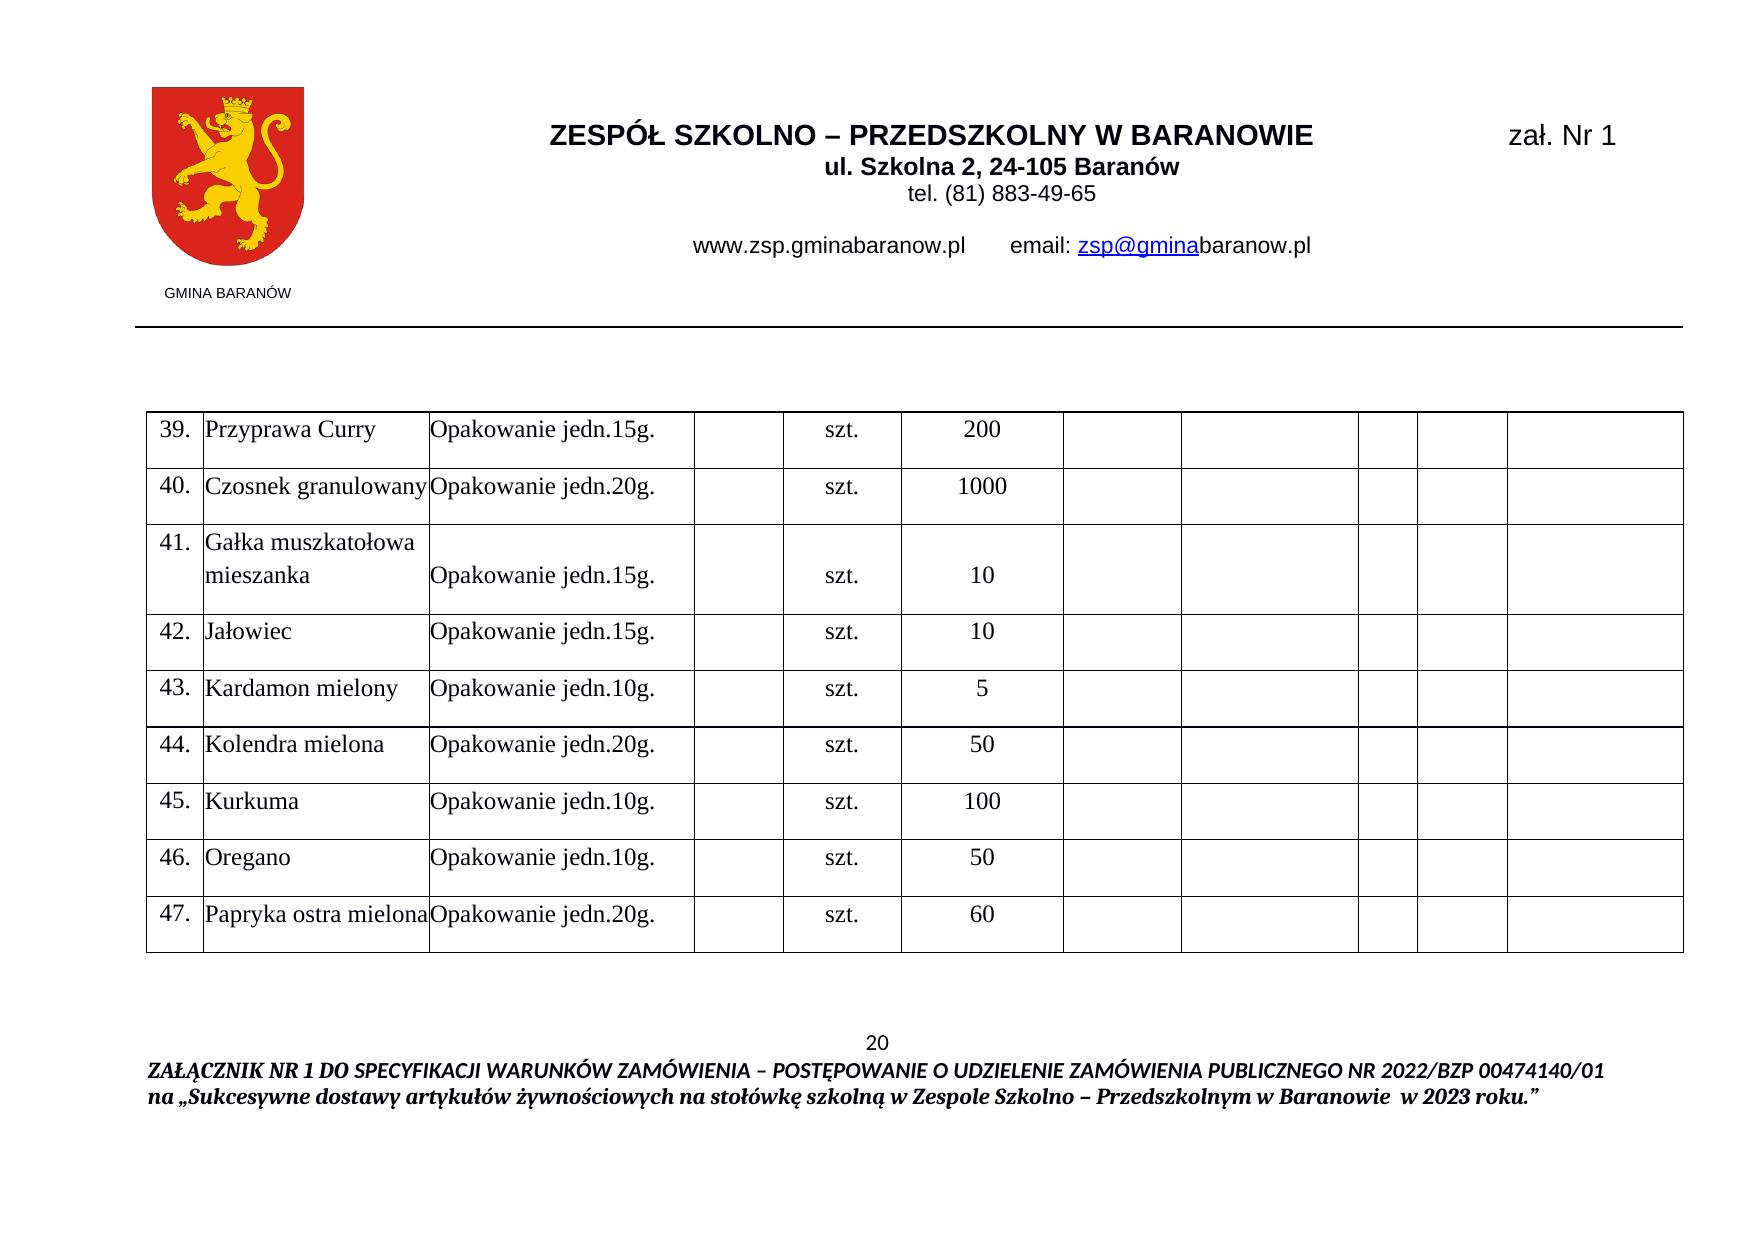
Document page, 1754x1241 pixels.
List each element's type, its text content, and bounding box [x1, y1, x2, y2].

table_cell [1359, 413, 1417, 468]
table_cell [1508, 671, 1683, 726]
table_cell szt. [784, 413, 901, 468]
table_cell Opakowanie jedn.20g. [430, 469, 694, 524]
table_cell [1359, 469, 1417, 524]
table_cell 10 [902, 525, 1063, 613]
table_cell [1359, 840, 1417, 896]
table_cell Jałowiec [204, 615, 429, 670]
table_cell szt. [784, 615, 901, 670]
table_cell [1182, 615, 1358, 670]
table_cell Opakowanie jedn.15g. [430, 615, 694, 670]
table_cell [1418, 840, 1507, 896]
table_cell szt. [784, 840, 901, 896]
table_cell Gałka muszkatołowa mieszanka [204, 525, 429, 613]
table_cell szt. [784, 671, 901, 726]
table_cell [1418, 671, 1507, 726]
table_cell [695, 784, 783, 839]
table_cell [1182, 671, 1358, 726]
table_cell Opakowanie jedn.15g. [430, 525, 694, 613]
table_cell Kardamon mielony [204, 671, 429, 726]
table_cell szt. [784, 728, 901, 783]
table_cell [695, 671, 783, 726]
table_cell [1064, 525, 1181, 613]
table_cell 10 [902, 615, 1063, 670]
table_cell Opakowanie jedn.15g. [430, 413, 694, 468]
table_cell 39. [147, 413, 203, 468]
table_cell 200 [902, 413, 1063, 468]
table_cell [695, 413, 783, 468]
table_cell [1064, 784, 1181, 839]
table_cell [695, 897, 783, 952]
table_cell [695, 469, 783, 524]
table_cell [1418, 469, 1507, 524]
table_cell szt. [784, 469, 901, 524]
table_cell 45. [147, 784, 203, 839]
table_cell [1418, 728, 1507, 783]
table_cell Opakowanie jedn.10g. [430, 671, 694, 726]
table_cell [1359, 615, 1417, 670]
table_cell [695, 525, 783, 613]
table_cell [1182, 525, 1358, 613]
table_cell [1508, 525, 1683, 613]
table_cell [1182, 897, 1358, 952]
table_cell 42. [147, 615, 203, 670]
table_cell [695, 840, 783, 896]
table_cell [1508, 840, 1683, 896]
picture [151, 87, 305, 266]
table_cell [1064, 897, 1181, 952]
table_cell Opakowanie jedn.20g. [430, 897, 694, 952]
table_cell 47. [147, 897, 203, 952]
table_cell Kolendra mielona [204, 728, 429, 783]
table_cell szt. [784, 897, 901, 952]
table_cell [1064, 413, 1181, 468]
table_cell Opakowanie jedn.10g. [430, 840, 694, 896]
table_cell 5 [902, 671, 1063, 726]
table_cell [695, 728, 783, 783]
table_cell [1182, 784, 1358, 839]
table_cell Kurkuma [204, 784, 429, 839]
table_cell [1182, 413, 1358, 468]
table_cell [1359, 897, 1417, 952]
table_cell Opakowanie jedn.10g. [430, 784, 694, 839]
table_cell 100 [902, 784, 1063, 839]
table_cell [1418, 413, 1507, 468]
table_cell Czosnek granulowany [204, 469, 429, 524]
table_cell [1418, 897, 1507, 952]
table_cell [1418, 784, 1507, 839]
table_cell [1508, 897, 1683, 952]
table_cell Opakowanie jedn.20g. [430, 728, 694, 783]
table_cell 60 [902, 897, 1063, 952]
table_cell 50 [902, 728, 1063, 783]
table_cell [695, 615, 783, 670]
table_cell [1064, 728, 1181, 783]
table_cell 44. [147, 728, 203, 783]
table_cell [1359, 671, 1417, 726]
table_cell Papryka ostra mielona [204, 897, 429, 952]
table_cell [1418, 525, 1507, 613]
table_cell Przyprawa Curry [204, 413, 429, 468]
table_cell [1418, 615, 1507, 670]
table_cell [1508, 784, 1683, 839]
table_cell 46. [147, 840, 203, 896]
table_cell [1359, 728, 1417, 783]
table_cell 41. [147, 525, 203, 613]
table_cell [1064, 469, 1181, 524]
table_cell [1182, 728, 1358, 783]
table_cell [1064, 671, 1181, 726]
table_cell 50 [902, 840, 1063, 896]
table_cell [1508, 728, 1683, 783]
table_cell szt. [784, 784, 901, 839]
table_cell [1508, 469, 1683, 524]
table_cell [1359, 525, 1417, 613]
table_cell 40. [147, 469, 203, 524]
table_cell [1359, 784, 1417, 839]
table_cell 1000 [902, 469, 1063, 524]
table_cell [1508, 615, 1683, 670]
table_cell [1182, 840, 1358, 896]
table_cell Oregano [204, 840, 429, 896]
table_cell [1508, 413, 1683, 468]
table_cell szt. [784, 525, 901, 613]
table_cell [1064, 840, 1181, 896]
table_cell [1182, 469, 1358, 524]
table_cell [1064, 615, 1181, 670]
table_cell 43. [147, 671, 203, 726]
